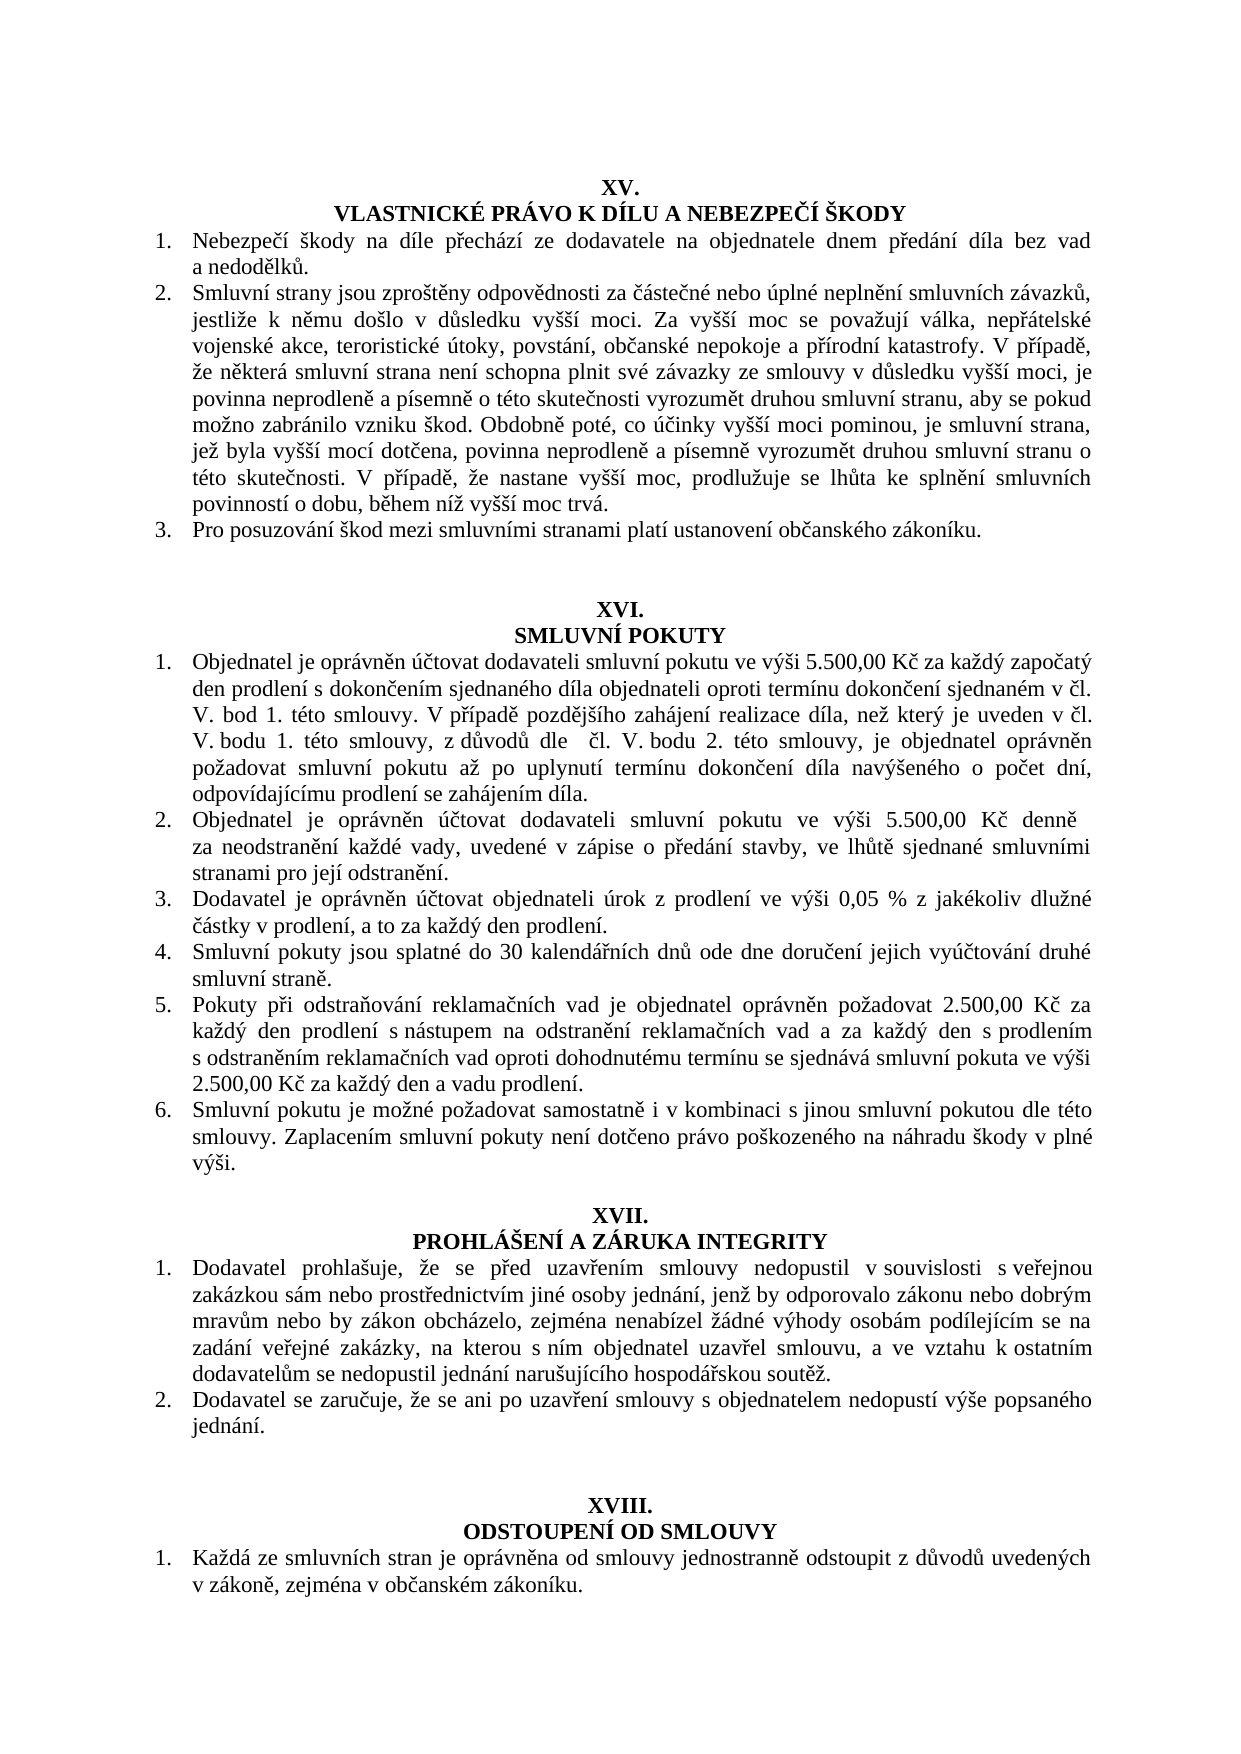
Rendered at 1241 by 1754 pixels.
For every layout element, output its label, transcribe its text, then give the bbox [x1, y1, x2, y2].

subtitle ODSTOUPENÍ OD SMLOUVY [148, 1518, 1093, 1544]
text PROHLÁŠENÍ A ZÁRUKA INTEGRITY [148, 1228, 1093, 1254]
list Smluvní pokuty jsou splatné do 30 kalendářních dnů ode dne doručení jejich vyúčtování druhé smluvní straně. [154, 938, 1093, 991]
list Každá ze smluvních stran je oprávněna od smlouvy jednostranně odstoupit z důvodů uvedených v zákoně, zejména v občanském zákoníku. [154, 1544, 1093, 1597]
list Nebezpečí škody na díle přechází ze dodavatele na objednatele dnem předání díla bez vad a nedodělků. [154, 227, 1093, 279]
list Pro posuzování škod mezi smluvními stranami platí ustanovení občanského zákoníku. [154, 517, 1093, 543]
list Dodavatel je oprávněn účtovat objednateli úrok z prodlení ve výši 0,05 % z jakékoliv dlužné částky v prodlení, a to za každý den prodlení. [154, 886, 1093, 938]
list Pokuty při odstraňování reklamačních vad je objednatel oprávněn požadovat 2.500,00 Kč za každý den prodlení s nástupem na odstranění reklamačních vad a za každý den s prodlením s odstraněním reklamačních vad oproti dohodnutému termínu se sjednává smluvní pokuta ve výši 2.500,00 Kč za každý den a vadu prodlení. [154, 991, 1093, 1096]
list Objednatel je oprávněn účtovat dodavateli smluvní pokutu ve výši 5.500,00 Kč denně za neodstranění každé vady, uvedené v zápise o předání stavby, ve lhůtě sjednané smluvními stranami pro její odstranění. [154, 806, 1093, 886]
list Objednatel je oprávněn účtovat dodavateli smluvní pokutu ve výši 5.500,00 Kč za každý započatý den prodlení s dokončením sjednaného díla objednateli oproti termínu dokončení sjednaném v čl. V. bod 1. této smlouvy. V případě pozdějšího zahájení realizace díla, než který je uveden v čl. V. bodu 1. této smlouvy, z důvodů dle čl. V. bodu 2. této smlouvy, je objednatel oprávněn požadovat smluvní pokutu až po uplynutí termínu dokončení díla navýšeného o počet dní, odpovídajícímu prodlení se zahájením díla. [154, 648, 1093, 806]
text XV. [148, 174, 1093, 200]
list Smluvní pokutu je možné požadovat samostatně i v kombinaci s jinou smluvní pokutou dle této smlouvy. Zaplacením smluvní pokuty není dotčeno právo poškozeného na náhradu škody v plné výši. [154, 1096, 1093, 1175]
list Dodavatel se zaručuje, že se ani po uzavření smlouvy s objednatelem nedopustí výše popsaného jednání. [154, 1386, 1093, 1439]
text VLASTNICKÉ PRÁVO K DÍLU A NEBEZPEČÍ ŠKODY [148, 200, 1093, 227]
text XVIII. [148, 1492, 1093, 1518]
text SMLUVNÍ POKUTY [148, 622, 1093, 648]
list Smluvní strany jsou zproštěny odpovědnosti za částečné nebo úplné neplnění smluvních závazků, jestliže k němu došlo v důsledku vyšší moci. Za vyšší moc se považují válka, nepřátelské vojenské akce, teroristické útoky, povstání, občanské nepokoje a přírodní katastrofy. V případě, že některá smluvní strana není schopna plnit své závazky ze smlouvy v důsledku vyšší moci, je povinna neprodleně a písemně o této skutečnosti vyrozumět druhou smluvní stranu, aby se pokud možno zabránilo vzniku škod. Obdobně poté, co účinky vyšší moci pominou, je smluvní strana, jež byla vyšší mocí dotčena, povinna neprodleně a písemně vyrozumět druhou smluvní stranu o této skutečnosti. V případě, že nastane vyšší moc, prodlužuje se lhůta ke splnění smluvních povinností o dobu, během níž vyšší moc trvá. [154, 279, 1093, 517]
text XVI. [148, 596, 1093, 622]
list Dodavatel prohlašuje, že se před uzavřením smlouvy nedopustil v souvislosti s veřejnou zakázkou sám nebo prostřednictvím jiné osoby jednání, jenž by odporovalo zákonu nebo dobrým mravům nebo by zákon obcházelo, zejména nenabízel žádné výhody osobám podílejícím se na zadání veřejné zakázky, na kterou s ním objednatel uzavřel smlouvu, a ve vztahu k ostatním dodavatelům se nedopustil jednání narušujícího hospodářskou soutěž. [154, 1254, 1093, 1386]
text XVII. [148, 1202, 1093, 1228]
